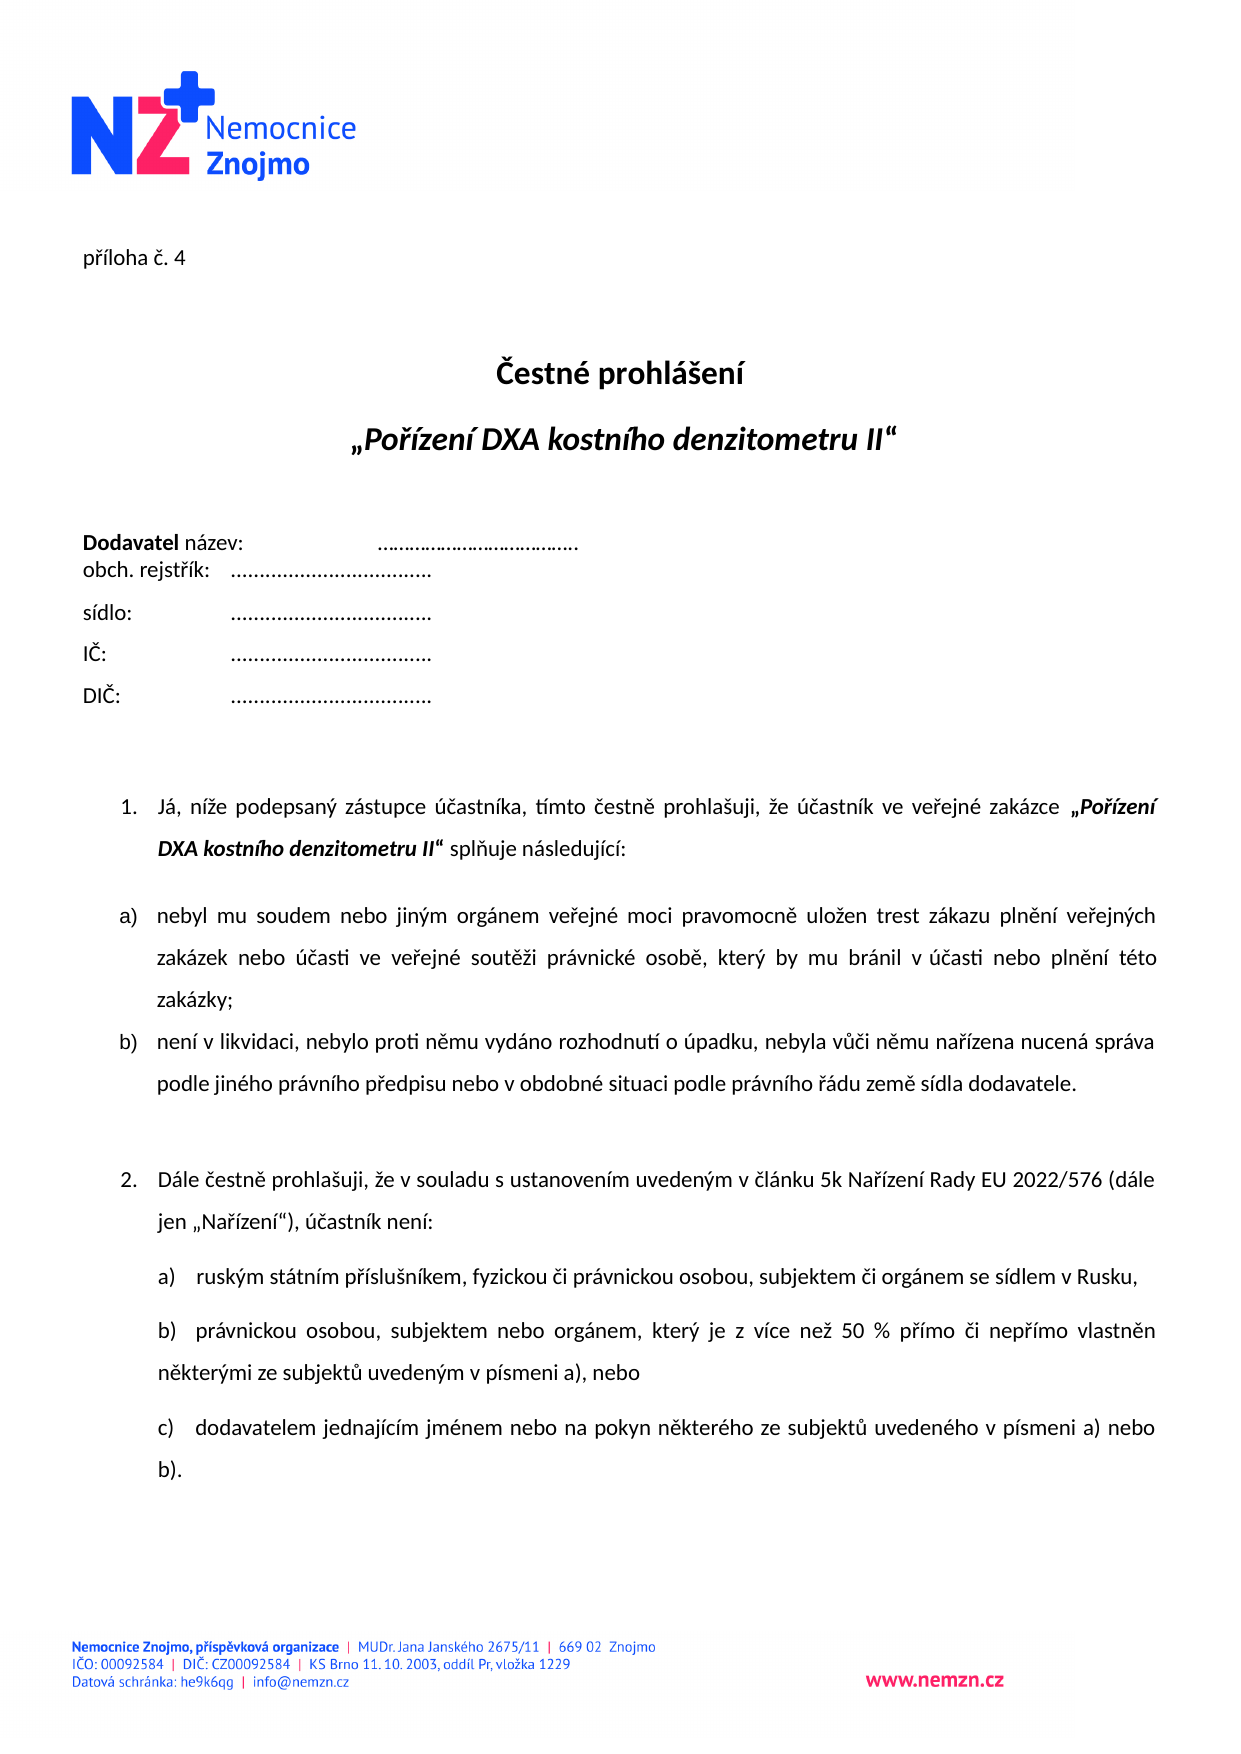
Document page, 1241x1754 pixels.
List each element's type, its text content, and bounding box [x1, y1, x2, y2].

picture [0, 0, 1075, 191]
text Čestné prohlášení [83, 352, 1157, 393]
list nebyl mu soudem nebo jiným orgánem veřejné moci pravomocně uložen trest zákazu plnění veřejných zakázek nebo účasti ve veřejné soutěži právnické osobě, který by mu bránil v účasti nebo plnění této zakázky; [119, 901, 1157, 1013]
text „Pořízení DXA kostního denzitometru II“ [83, 418, 1157, 459]
text příloha č. 4 [83, 243, 1157, 271]
text c) dodavatelem jednajícím jménem nebo na pokyn některého ze subjektů uvedeného v písmeni a) nebo b). [158, 1413, 1157, 1483]
text a) ruským státním příslušníkem, fyzickou či právnickou osobou, subjektem či orgánem se sídlem v Rusku, [158, 1262, 1157, 1290]
text sídlo: ................................... [83, 598, 1157, 626]
text IČ: ................................... [83, 639, 1157, 668]
list Já, níže podepsaný zástupce účastníka, tímto čestně prohlašuji, že účastník ve veřejné zakázce „Pořízení DXA kostního denzitometru II“ splňuje následující: [120, 792, 1157, 862]
text obch. rejstřík: ................................... [83, 556, 1157, 584]
list Dále čestně prohlašuji, že v souladu s ustanovením uvedeným v článku 5k Nařízení Rady EU 2022/576 (dále jen „Nařízení“), účastník není: [120, 1165, 1157, 1235]
text DIČ: ................................... [83, 682, 1157, 709]
text Dodavatel název: ……………………………….. [83, 528, 1157, 556]
list není v likvidaci, nebylo proti němu vydáno rozhodnutí o úpadku, nebyla vůči němu nařízena nucená správa podle jiného právního předpisu nebo v obdobné situaci podle právního řádu země sídla dodavatele. [119, 1027, 1157, 1097]
text b) právnickou osobou, subjektem nebo orgánem, který je z více než 50 % přímo či nepřímo vlastněn některými ze subjektů uvedeným v písmeni a), nebo [158, 1316, 1157, 1386]
picture [0, 1631, 1075, 1738]
